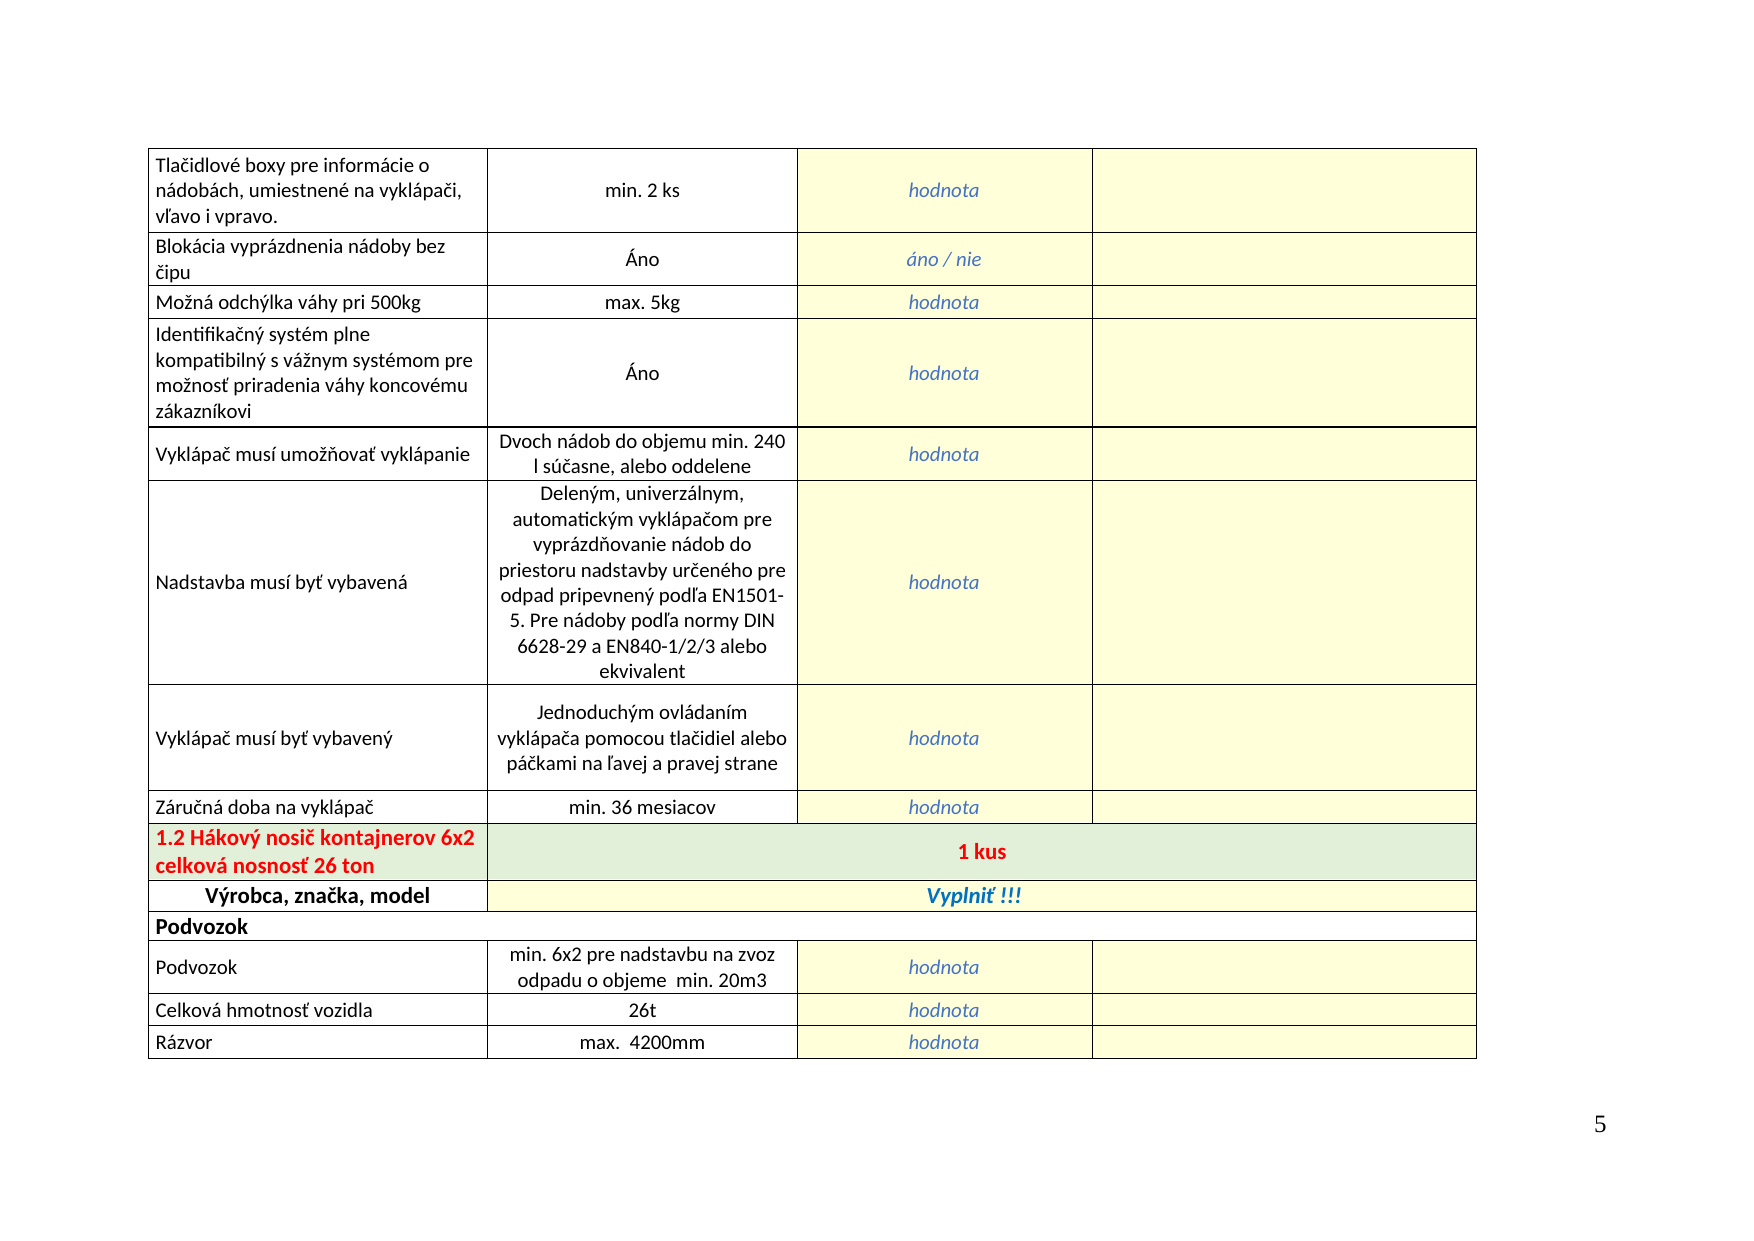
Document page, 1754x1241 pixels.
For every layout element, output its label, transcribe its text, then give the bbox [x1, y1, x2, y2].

table_cell Vyklápač musí umožňovať vyklápanie [149, 428, 487, 479]
table_cell Tlačidlové boxy pre informácie o nádobách, umiestnené na vyklápači, vľavo i vpravo. [149, 149, 487, 232]
table_cell hodnota [798, 286, 1092, 317]
table_cell [1093, 149, 1476, 232]
table_cell Podvozok [149, 912, 1476, 940]
table_cell hodnota [798, 791, 1092, 822]
table_cell [1093, 286, 1476, 317]
table_cell max. 5kg [488, 286, 797, 317]
table_cell [1093, 428, 1476, 479]
table_cell [1093, 685, 1476, 790]
table_cell Vyplniť !!! [488, 881, 1476, 911]
table_cell hodnota [798, 994, 1092, 1025]
table_cell Rázvor [149, 1026, 487, 1057]
table_cell hodnota [798, 941, 1092, 993]
table_cell [1093, 791, 1476, 822]
table_cell hodnota [798, 428, 1092, 479]
table_cell Deleným, univerzálnym, automatickým vyklápačom pre vyprázdňovanie nádob do priestoru nadstavby určeného pre odpad pripevnený podľa EN1501-5. Pre nádoby podľa normy DIN 6628-29 a EN840-1/2/3 alebo ekvivalent [488, 481, 797, 684]
table_cell hodnota [798, 149, 1092, 232]
table_cell 1 kus [488, 824, 1476, 879]
table_cell Áno [488, 319, 797, 426]
table_cell max. 4200mm [488, 1026, 797, 1057]
table_cell [1093, 319, 1476, 426]
table_cell [1093, 994, 1476, 1025]
table_cell áno / nie [798, 233, 1092, 285]
table_cell min. 36 mesiacov [488, 791, 797, 822]
table_cell hodnota [798, 685, 1092, 790]
table_cell Áno [488, 233, 797, 285]
table_cell hodnota [798, 1026, 1092, 1057]
table_cell Vyklápač musí byť vybavený [149, 685, 487, 790]
table_cell Možná odchýlka váhy pri 500kg [149, 286, 487, 317]
table_cell Blokácia vyprázdnenia nádoby bez čipu [149, 233, 487, 285]
table_cell min. 6x2 pre nadstavbu na zvoz odpadu o objeme min. 20m3 [488, 941, 797, 993]
table_cell Nadstavba musí byť vybavená [149, 481, 487, 684]
table_cell [1093, 941, 1476, 993]
table_cell 26t [488, 994, 797, 1025]
table_cell Celková hmotnosť vozidla [149, 994, 487, 1025]
table_cell Jednoduchým ovládaním vyklápača pomocou tlačidiel alebo páčkami na ľavej a pravej strane [488, 685, 797, 790]
table_cell hodnota [798, 481, 1092, 684]
table_cell hodnota [798, 319, 1092, 426]
table_cell Výrobca, značka, model [149, 881, 487, 911]
table_cell Dvoch nádob do objemu min. 240 l súčasne, alebo oddelene [488, 428, 797, 479]
table_cell Záručná doba na vyklápač [149, 791, 487, 822]
table_cell min. 2 ks [488, 149, 797, 232]
table_cell Identifikačný systém plne kompatibilný s vážnym systémom pre možnosť priradenia váhy koncovému zákazníkovi [149, 319, 487, 426]
table_cell [1093, 233, 1476, 285]
table_cell Podvozok [149, 941, 487, 993]
table_cell [1093, 1026, 1476, 1057]
table_cell [1093, 481, 1476, 684]
table_cell 1.2 Hákový nosič kontajnerov 6x2 celková nosnosť 26 ton [149, 824, 487, 879]
